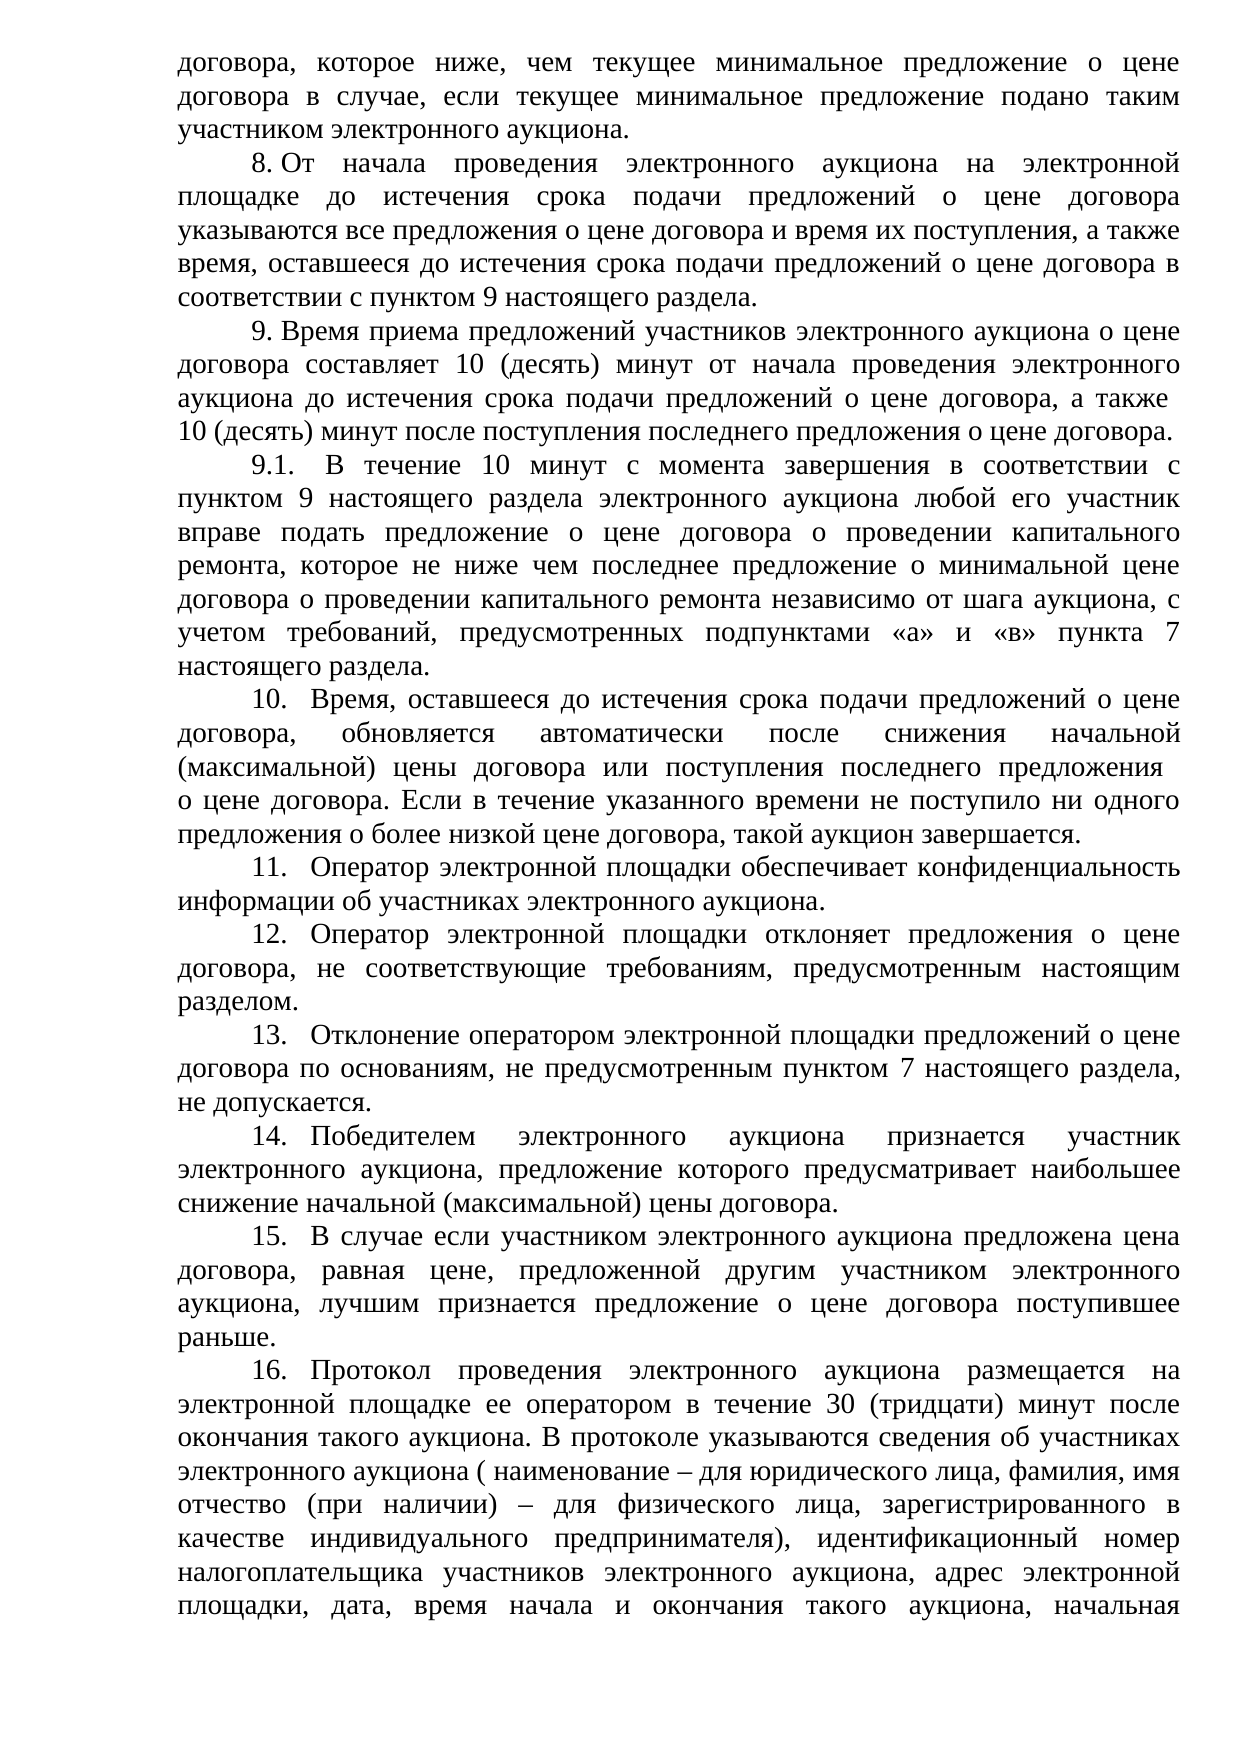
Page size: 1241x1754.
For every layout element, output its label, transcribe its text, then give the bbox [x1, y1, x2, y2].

list Оператор электронной площадки отклоняет предложения о цене договора, не соответствующие требованиям, предусмотренным настоящим разделом. [177, 916, 1181, 1017]
list Время, оставшееся до истечения срока подачи предложений о цене договора, обновляется автоматически после снижения начальной (максимальной) цены договора или поступления последнего предложения о цене договора. Если в течение указанного времени не поступило ни одного предложения о более низкой цене договора, такой аукцион завершается. [177, 682, 1181, 849]
list В случае если участником электронного аукциона предложена цена договора, равная цене, предложенной другим участником электронного аукциона, лучшим признается предложение о цене договора поступившее раньше. [177, 1218, 1181, 1352]
list От начала проведения электронного аукциона на электронной площадке до истечения срока подачи предложений о цене договора указываются все предложения о цене договора и время их поступления, а также время, оставшееся до истечения срока подачи предложений о цене договора в соответствии с пунктом 9 настоящего раздела. [177, 145, 1181, 313]
list В течение 10 минут с момента завершения в соответствии с пунктом 9 настоящего раздела электронного аукциона любой его участник вправе подать предложение о цене договора о проведении капитального ремонта, которое не ниже чем последнее предложение о минимальной цене договора о проведении капитального ремонта независимо от шага аукциона, с учетом требований, предусмотренных подпунктами «а» и «в» пункта 7 настоящего раздела. [177, 447, 1181, 682]
list Оператор электронной площадки обеспечивает конфиденциальность информации об участниках электронного аукциона. [177, 849, 1181, 916]
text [177, 44, 1181, 145]
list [177, 1352, 1181, 1621]
list Время приема предложений участников электронного аукциона о цене договора составляет 10 (десять) минут от начала проведения электронного аукциона до истечения срока подачи предложений о цене договора, а также 10 (десять) минут после поступления последнего предложения о цене договора. [177, 313, 1181, 447]
list Отклонение оператором электронной площадки предложений о цене договора по основаниям, не предусмотренным пунктом 7 настоящего раздела, не допускается. [177, 1017, 1181, 1118]
list Победителем электронного аукциона признается участник электронного аукциона, предложение которого предусматривает наибольшее снижение начальной (максимальной) цены договора. [177, 1118, 1181, 1218]
